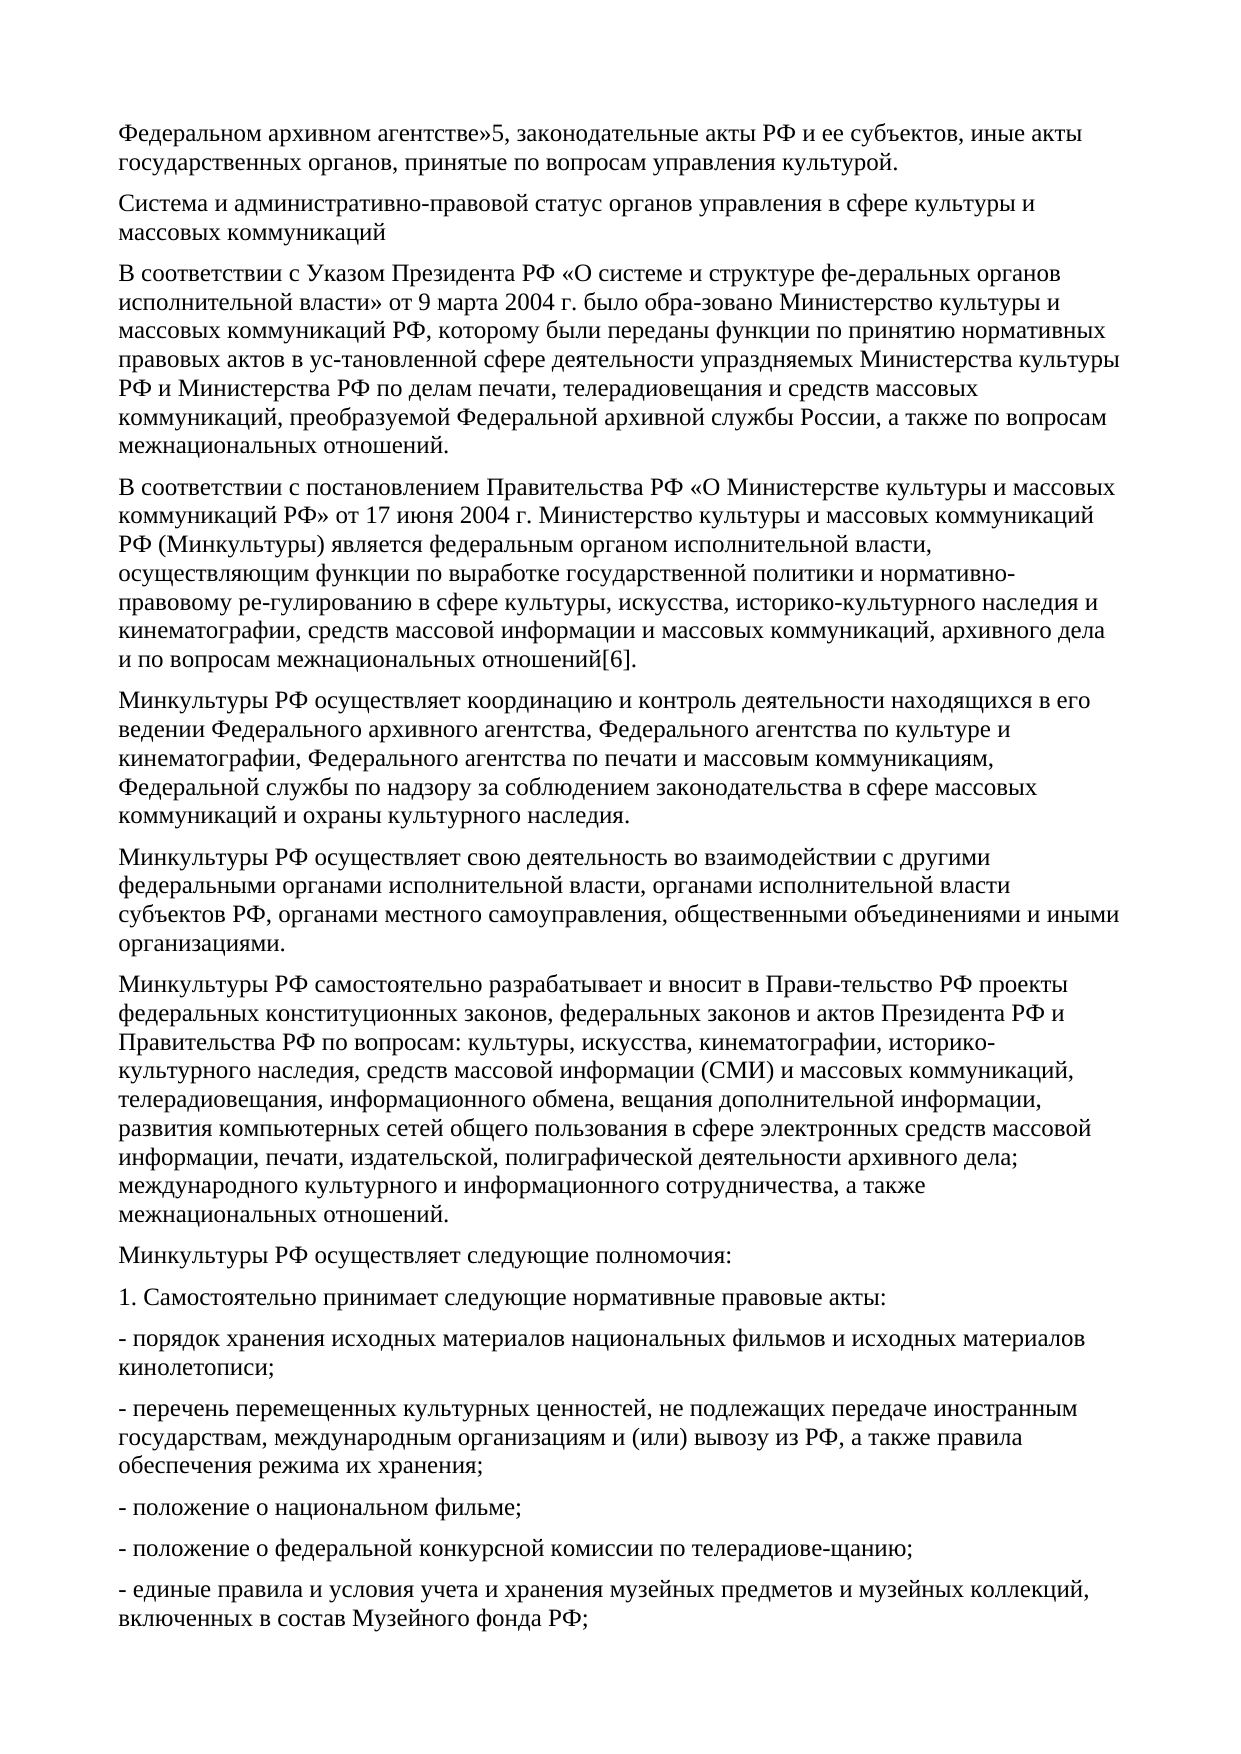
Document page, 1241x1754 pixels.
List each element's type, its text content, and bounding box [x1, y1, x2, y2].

text Минкультуры РФ осуществляет следующие полномочия: [118, 1241, 1122, 1269]
text В соответствии с Указом Президента РФ «О системе и структуре фе-деральных органов исполнительной власти» от 9 марта 2004 г. было обра-зовано Министерство культуры и массовых коммуникаций РФ, которому были переданы функции по принятию нормативных правовых актов в ус-тановленной сфере деятельности упраздняемых Министерства культуры РФ и Министерства РФ по делам печати, телерадиовещания и средств массовых коммуникаций, преобразуемой Федеральной архивной службы России, а также по вопросам межнациональных отношений. [118, 258, 1122, 459]
text - перечень перемещенных культурных ценностей, не подлежащих передаче иностранным государствам, международным организациям и (или) вывозу из РФ, а также правила обеспечения режима их хранения; [118, 1393, 1122, 1479]
text - единые правила и условия учета и хранения музейных предметов и музейных коллекций, включенных в состав Музейного фонда РФ; [118, 1574, 1122, 1632]
text Система и административно-правовой статус органов управления в сфере культуры и массовых коммуникаций [118, 188, 1122, 246]
text - порядок хранения исходных материалов национальных фильмов и исходных материалов кинолетописи; [118, 1323, 1122, 1381]
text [118, 118, 1122, 176]
text - положение о федеральной конкурсной комиссии по телерадиове-щанию; [118, 1533, 1122, 1562]
text В соответствии с постановлением Правительства РФ «О Министерстве культуры и массовых коммуникаций РФ» от 17 июня 2004 г. Министерство культуры и массовых коммуникаций РФ (Минкультуры) является федеральным органом исполнительной власти, осуществляющим функции по выработке государственной политики и нормативно-правовому ре-гулированию в сфере культуры, искусства, историко-культурного наследия и кинематографии, средств массовой информации и массовых коммуникаций, архивного дела и по вопросам межнациональных отношений[6]. [118, 472, 1122, 673]
text 1. Самостоятельно принимает следующие нормативные правовые акты: [118, 1282, 1122, 1311]
text Минкультуры РФ осуществляет свою деятельность во взаимодействии с другими федеральными органами исполнительной власти, органами исполнительной власти субъектов РФ, органами местного самоуправления, общественными объединениями и иными организациями. [118, 842, 1122, 957]
text - положение о национальном фильме; [118, 1492, 1122, 1521]
text Минкультуры РФ осуществляет координацию и контроль деятельности находящихся в его ведении Федерального архивного агентства, Федерального агентства по культуре и кинематографии, Федерального агентства по печати и массовым коммуникациям, Федеральной службы по надзору за соблюдением законодательства в сфере массовых коммуникаций и охраны культурного наследия. [118, 686, 1122, 829]
text Минкультуры РФ самостоятельно разрабатывает и вносит в Прави-тельство РФ проекты федеральных конституционных законов, федеральных законов и актов Президента РФ и Правительства РФ по вопросам: культуры, искусства, кинематографии, историко-культурного наследия, средств массовой информации (СМИ) и массовых коммуникаций, телерадиовещания, информационного обмена, вещания дополнительной информации, развития компьютерных сетей общего пользования в сфере электронных средств массовой информации, печати, издательской, полиграфической деятельности архивного дела; международного культурного и информационного сотрудничества, а также межнациональных отношений. [118, 969, 1122, 1228]
